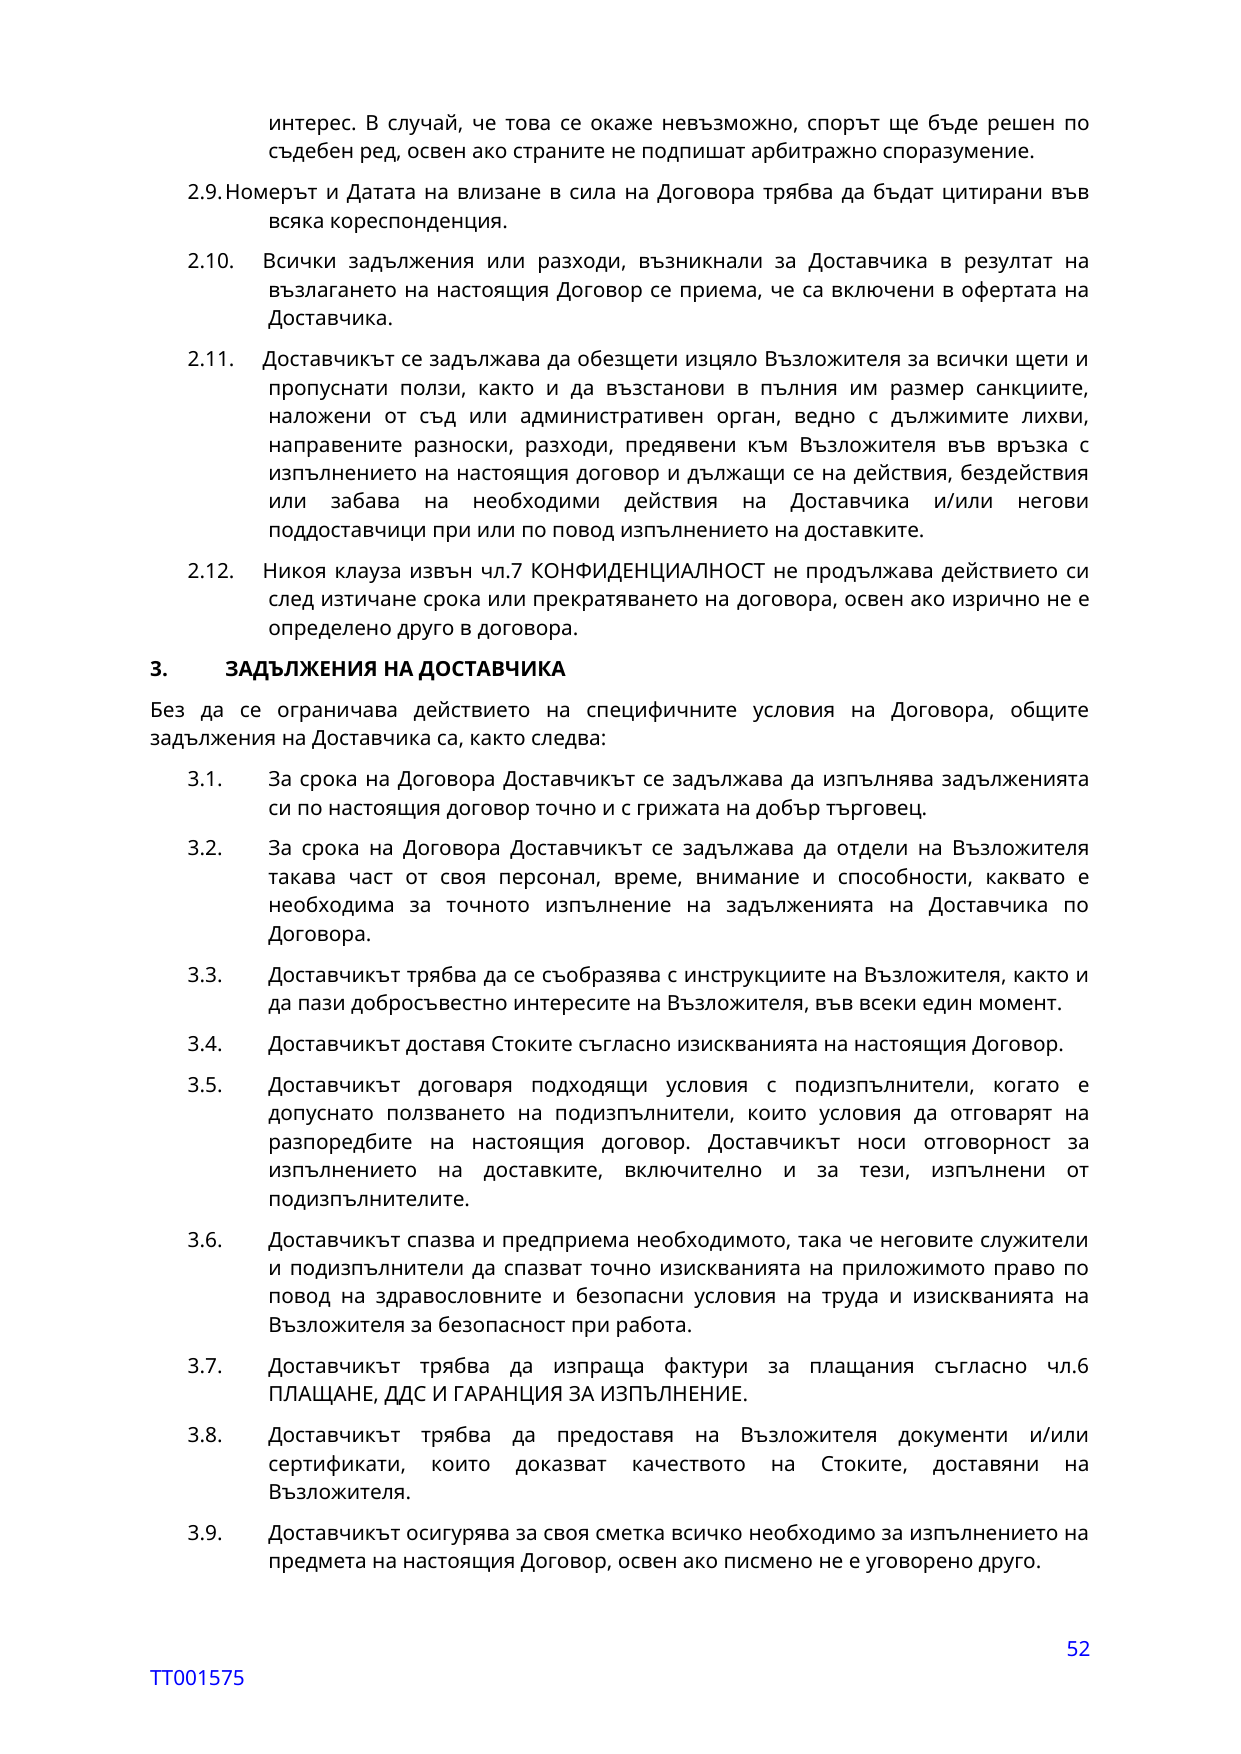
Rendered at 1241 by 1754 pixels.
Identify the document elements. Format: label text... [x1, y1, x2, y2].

list Доставчикът осигурява за своя сметка всичко необходимо за изпълнението на предмета на настоящия Договор, освен ако писмено не е уговорено друго. [187, 1518, 1090, 1575]
list ЗАДЪЛЖЕНИЯ НА ДОСТАВЧИКА [150, 654, 1090, 682]
list Доставчикът трябва да предоставя на Възложителя документи и/или сертификати, които доказват качеството на Стоките, доставяни на Възложителя. [187, 1420, 1090, 1506]
list Доставчикът трябва да се съобразява с инструкциите на Възложителя, както и да пази добросъвестно интересите на Възложителя, във всеки един момент. [187, 960, 1090, 1017]
list Доставчикът се задължава да обезщети изцяло Възложителя за всички щети и пропуснати ползи, както и да възстанови в пълния им размер санкциите, наложени от съд или административен орган, ведно с дължимите лихви, направените разноски, разходи, предявени към Възложителя във връзка с изпълнението на настоящия договор и дължащи се на действия, бездействия или забава на необходими действия на Доставчика и/или негови поддоставчици при или по повод изпълнението на доставките. [187, 344, 1090, 543]
list Доставчикът трябва да изпраща фактури за плащания съгласно чл.6 ПЛАЩАНЕ, ДДС И ГАРАНЦИЯ ЗА ИЗПЪЛНЕНИЕ. [187, 1351, 1090, 1408]
list Доставчикът доставя Стоките съгласно изискванията на настоящия Договор. [187, 1029, 1090, 1058]
list Номерът и Датата на влизане в сила на Договора трябва да бъдат цитирани във всяка кореспонденция. [187, 177, 1090, 234]
list Доставчикът договаря подходящи условия с подизпълнители, когато е допуснато ползването на подизпълнители, които условия да отговарят на разпоредбите на настоящия договор. Доставчикът носи отговорност за изпълнението на доставките, включително и за тези, изпълнени от подизпълнителите. [187, 1070, 1090, 1212]
list Доставчикът спазва и предприема необходимото, така че неговите служители и подизпълнители да спазват точно изискванията на приложимото право по повод на здравословните и безопасни условия на труда и изискванията на Възложителя за безопасност при работа. [187, 1225, 1090, 1338]
list Никоя клауза извън чл.7 КОНФИДЕНЦИАЛНОСТ не продължава действието си след изтичане срока или прекратяването на договора, освен ако изрично не е определено друго в договора. [187, 556, 1090, 641]
list Всички задължения или разходи, възникнали за Доставчика в резултат на възлагането на настоящия Договор се приема, че са включени в офертата на Доставчика. [187, 247, 1090, 332]
text Без да се ограничава действието на специфичните условия на Договора, общите задължения на Доставчика са, както следва: [150, 695, 1090, 752]
list За срока на Договора Доставчикът се задължава да отдели на Възложителя такава част от своя персонал, време, внимание и способности, каквато е необходима за точното изпълнение на задълженията на Доставчика по Договора. [187, 833, 1090, 947]
list За срока на Договора Доставчикът се задължава да изпълнява задълженията си по настоящия договор точно и с грижата на добър търговец. [187, 764, 1090, 821]
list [187, 108, 1090, 165]
